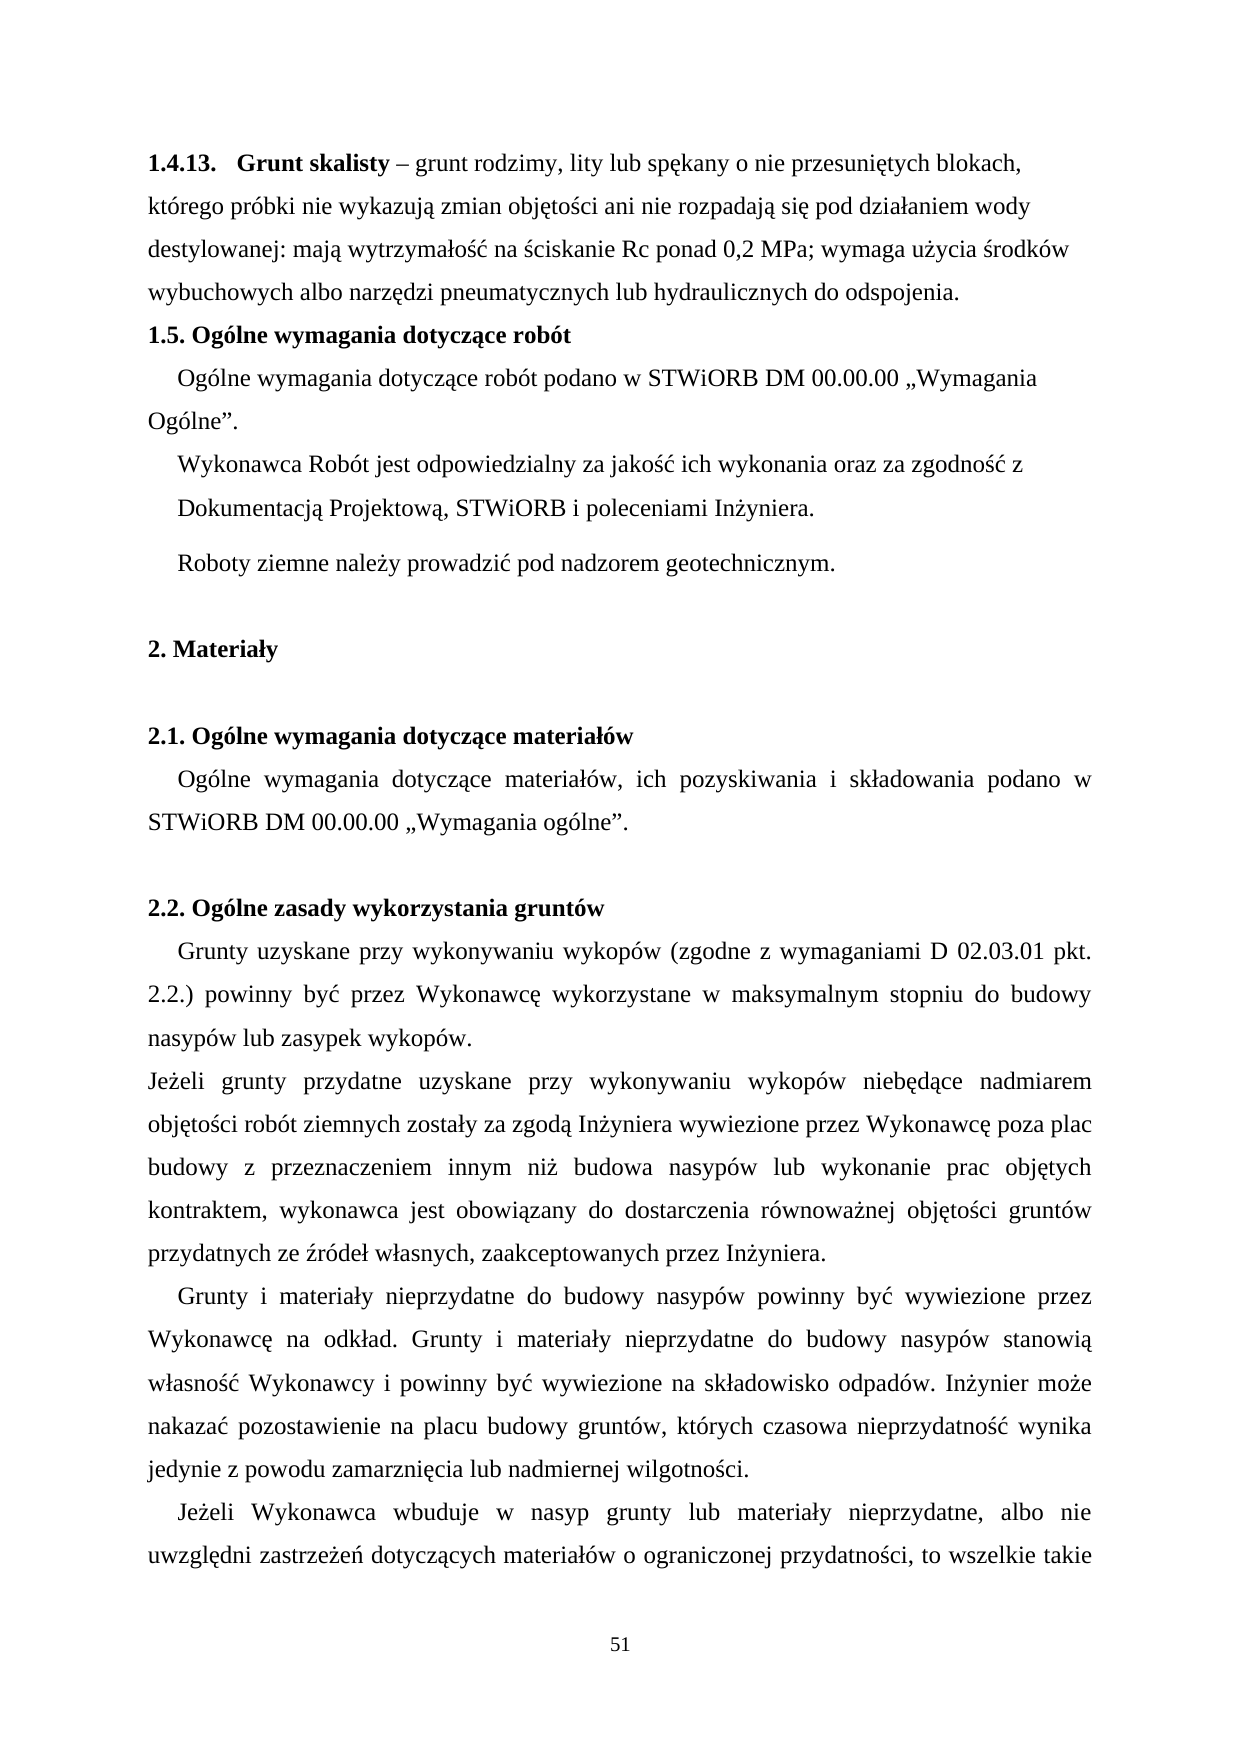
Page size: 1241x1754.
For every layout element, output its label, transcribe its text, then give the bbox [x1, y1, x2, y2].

text 1.5. Ogólne wymagania dotyczące robót [148, 320, 1093, 349]
text Ogólne wymagania dotyczące materiałów, ich pozyskiwania i składowania podano w STWiORB DM 00.00.00 „Wymagania ogólne”. [148, 764, 1093, 836]
text 2.2. Ogólne zasady wykorzystania gruntów [148, 893, 1093, 922]
text Roboty ziemne należy prowadzić pod nadzorem geotechnicznym. [148, 548, 1093, 577]
text Wykonawca Robót jest odpowiedzialny za jakość ich wykonania oraz za zgodność z Dokumentacją Projektową, STWiORB i poleceniami Inżyniera. [177, 449, 1093, 521]
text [148, 1497, 1093, 1569]
text 2. Materiały [148, 634, 1093, 663]
text Grunty i materiały nieprzydatne do budowy nasypów powinny być wywiezione przez Wykonawcę na odkład. Grunty i materiały nieprzydatne do budowy nasypów stanowią własność Wykonawcy i powinny być wywiezione na składowisko odpadów. Inżynier może nakazać pozostawienie na placu budowy gruntów, których czasowa nieprzydatność wynika jedynie z powodu zamarznięcia lub nadmiernej wilgotności. [148, 1281, 1093, 1483]
text 1.4.13. Grunt skalisty – grunt rodzimy, lity lub spękany o nie przesuniętych blokach, którego próbki nie wykazują zmian objętości ani nie rozpadają się pod działaniem wody destylowanej: mają wytrzymałość na ściskanie Rc ponad 0,2 MPa; wymaga użycia środków wybuchowych albo narzędzi pneumatycznych lub hydraulicznych do odspojenia. [148, 148, 1093, 306]
text Jeżeli grunty przydatne uzyskane przy wykonywaniu wykopów niebędące nadmiarem objętości robót ziemnych zostały za zgodą Inżyniera wywiezione przez Wykonawcę poza plac budowy z przeznaczeniem innym niż budowa nasypów lub wykonanie prac objętych kontraktem, wykonawca jest obowiązany do dostarczenia równoważnej objętości gruntów przydatnych ze źródeł własnych, zaakceptowanych przez Inżyniera. [148, 1066, 1093, 1267]
text Grunty uzyskane przy wykonywaniu wykopów (zgodne z wymaganiami D 02.03.01 pkt. 2.2.) powinny być przez Wykonawcę wykorzystane w maksymalnym stopniu do budowy nasypów lub zasypek wykopów. [148, 936, 1093, 1051]
text 2.1. Ogólne wymagania dotyczące materiałów [148, 721, 1093, 749]
text Ogólne wymagania dotyczące robót podano w STWiORB DM 00.00.00 „Wymagania Ogólne”. [148, 363, 1093, 435]
